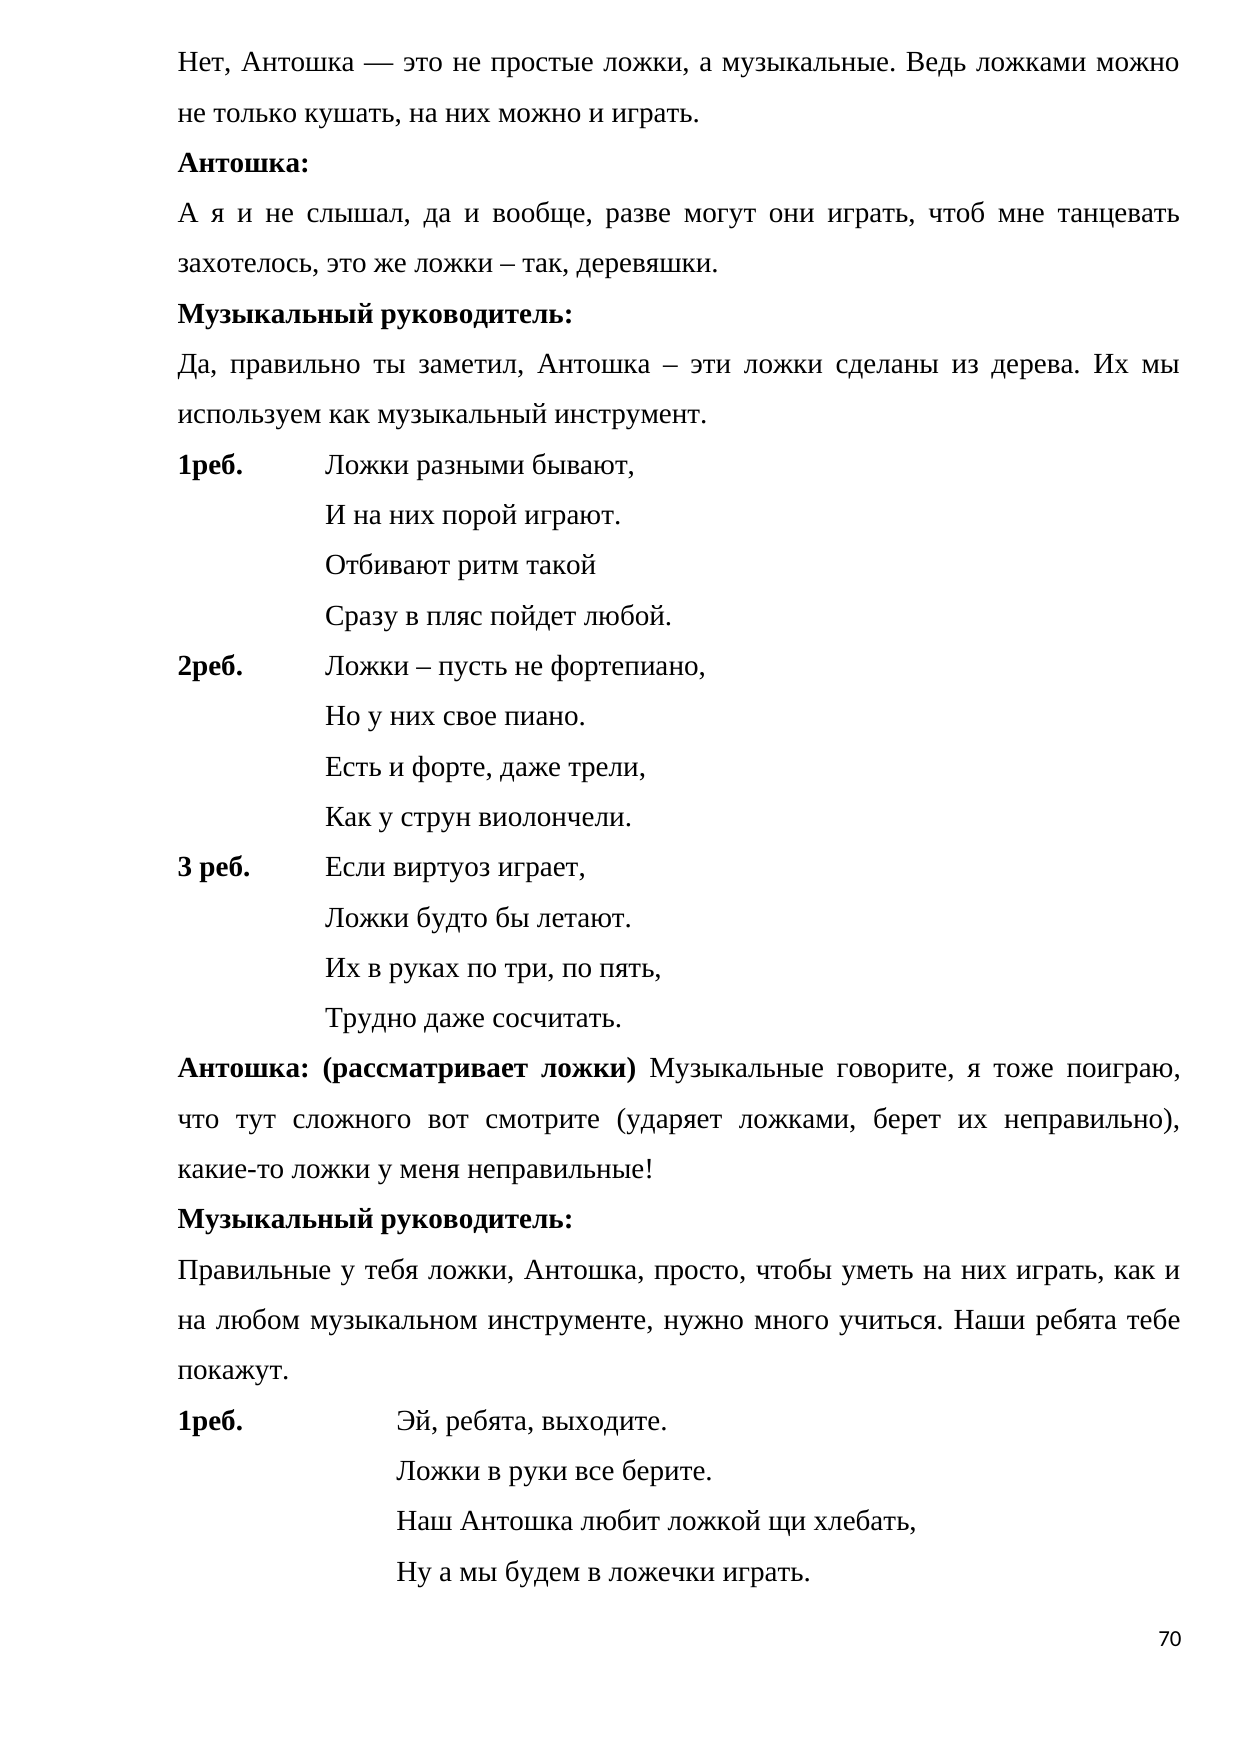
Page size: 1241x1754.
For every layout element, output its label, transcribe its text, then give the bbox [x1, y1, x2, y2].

text И на них порой играют. [251, 497, 1181, 531]
text Нет, Антошка — это не простые ложки, а музыкальные. Ведь ложками можно не только кушать, на них можно и играть. [177, 44, 1181, 128]
text Антошка: (рассматривает ложки) Музыкальные говорите, я тоже поиграю, что тут сложного вот смотрите (ударяет ложками, берет их неправильно), какие-то ложки у меня неправильные! [177, 1051, 1181, 1185]
text Правильные у тебя ложки, Антошка, просто, чтобы уметь на них играть, как и на любом музыкальном инструменте, нужно много учиться. Наши ребята тебе покажут. [177, 1252, 1181, 1386]
text А я и не слышал, да и вообще, разве могут они играть, чтоб мне танцевать захотелось, это же ложки – так, деревяшки. [177, 195, 1181, 279]
text 1реб. Эй, ребята, выходите. [177, 1403, 1181, 1436]
text Есть и форте, даже трели, [251, 749, 1181, 782]
text Их в руках по три, по пять, [251, 950, 1181, 983]
text Ну а мы будем в ложечки играть. [177, 1554, 1181, 1587]
text Антошка: [177, 145, 1181, 178]
text Да, правильно ты заметил, Антошка – эти ложки сделаны из дерева. Их мы используем как музыкальный инструмент. [177, 346, 1181, 430]
text 1реб. Ложки разными бывают, [177, 447, 1181, 480]
text Как у струн виолончели. [251, 799, 1181, 833]
text Музыкальный руководитель: [177, 1202, 1181, 1235]
text Музыкальный руководитель: [177, 296, 1181, 329]
text Ложки будто бы летают. [251, 900, 1181, 933]
text Отбивают ритм такой [251, 547, 1181, 581]
text 2реб. Ложки – пусть не фортепиано, [177, 648, 1181, 682]
text Ложки в руки все берите. [177, 1453, 1181, 1487]
text Трудно даже сосчитать. [251, 1000, 1181, 1034]
text Наш Антошка любит ложкой щи хлебать, [177, 1503, 1181, 1537]
text 3 реб. Если виртуоз играет, [177, 849, 1181, 883]
text Но у них свое пиано. [251, 698, 1181, 732]
text Сразу в пляс пойдет любой. [251, 598, 1181, 631]
